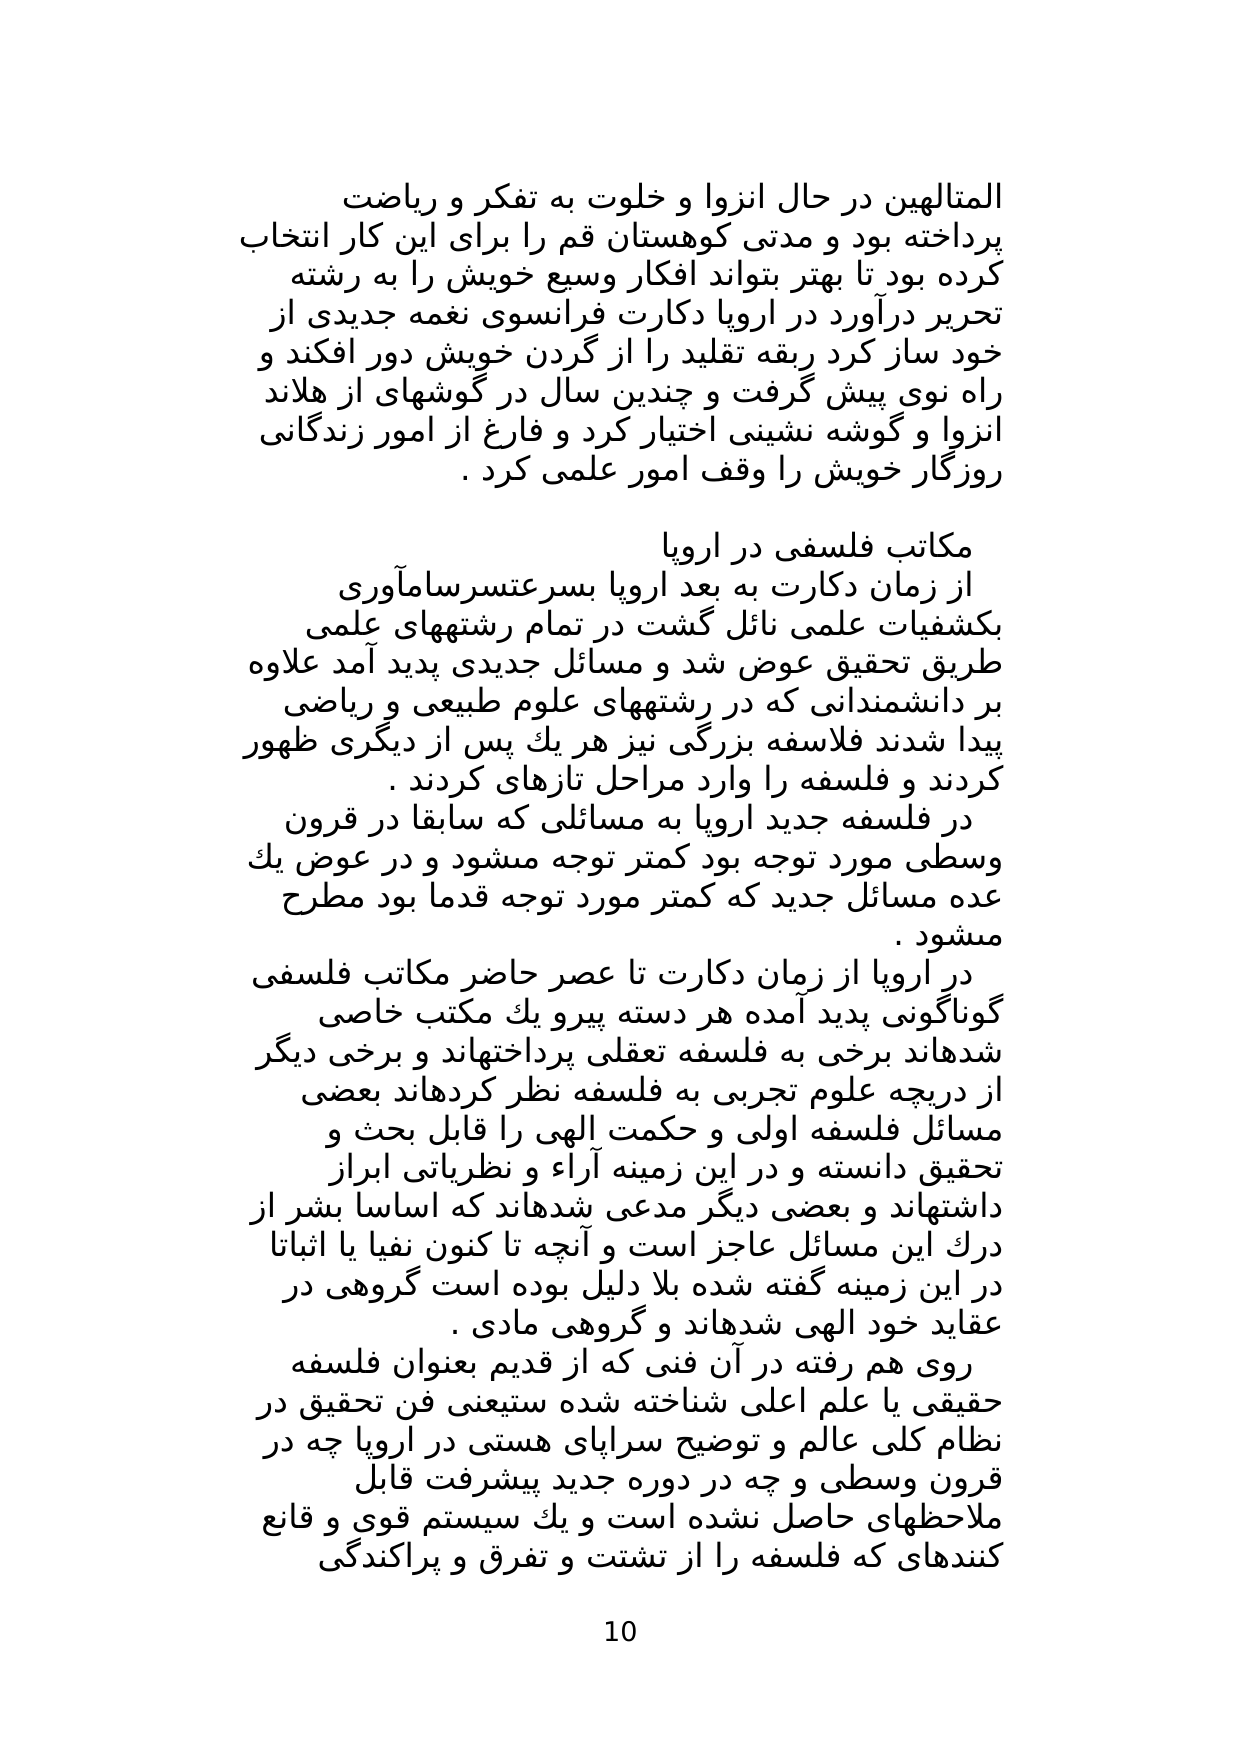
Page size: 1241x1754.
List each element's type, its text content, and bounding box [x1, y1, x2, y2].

text مكاتب فلسفى در اروپا [236, 526, 1004, 565]
text در فلسفه جديد اروپا به مسائلى كه سابقا در قرون وسطى مورد توجه بود كمتر توجه مى‏شود و در عوض يك عده مسائل جديد كه كمتر مورد توجه قدما بود مطرح مى‏شود . [236, 798, 1004, 954]
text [236, 1342, 1004, 1575]
text در اروپا از زمان دكارت تا عصر حاضر مكاتب فلسفى گوناگونى پديد آمده هر دسته پيرو يك مكتب خاصى شده‏اند برخى به فلسفه تعقلى پرداخته‏اند و برخى ديگر از دريچه علوم تجربى به فلسفه نظر كرده‏اند بعضى مسائل فلسفه اولى و حكمت الهى را قابل بحث و تحقيق دانسته و در اين زمينه آراء و نظرياتى ابراز داشته‏اند و بعضى ديگر مدعى شده‏اند كه اساسا بشر از درك اين مسائل عاجز است و آنچه تا كنون نفيا يا اثباتا در اين زمينه گفته شده بلا دليل بوده است گروهى در عقايد خود الهى شده‏اند و گروهى مادى . [236, 954, 1004, 1342]
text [236, 177, 1004, 488]
text از زمان دكارت به بعد اروپا بسرعت‏سرسام‏آورى بكشفيات علمى نائل گشت در تمام رشته‏هاى علمى طريق تحقيق عوض شد و مسائل جديدى پديد آمد علاوه بر دانشمندانى كه در رشته‏هاى علوم طبيعى و رياضى پيدا شدند فلاسفه بزرگى نيز هر يك پس از ديگرى ظهور كردند و فلسفه را وارد مراحل تازه‏اى كردند . [236, 565, 1004, 798]
